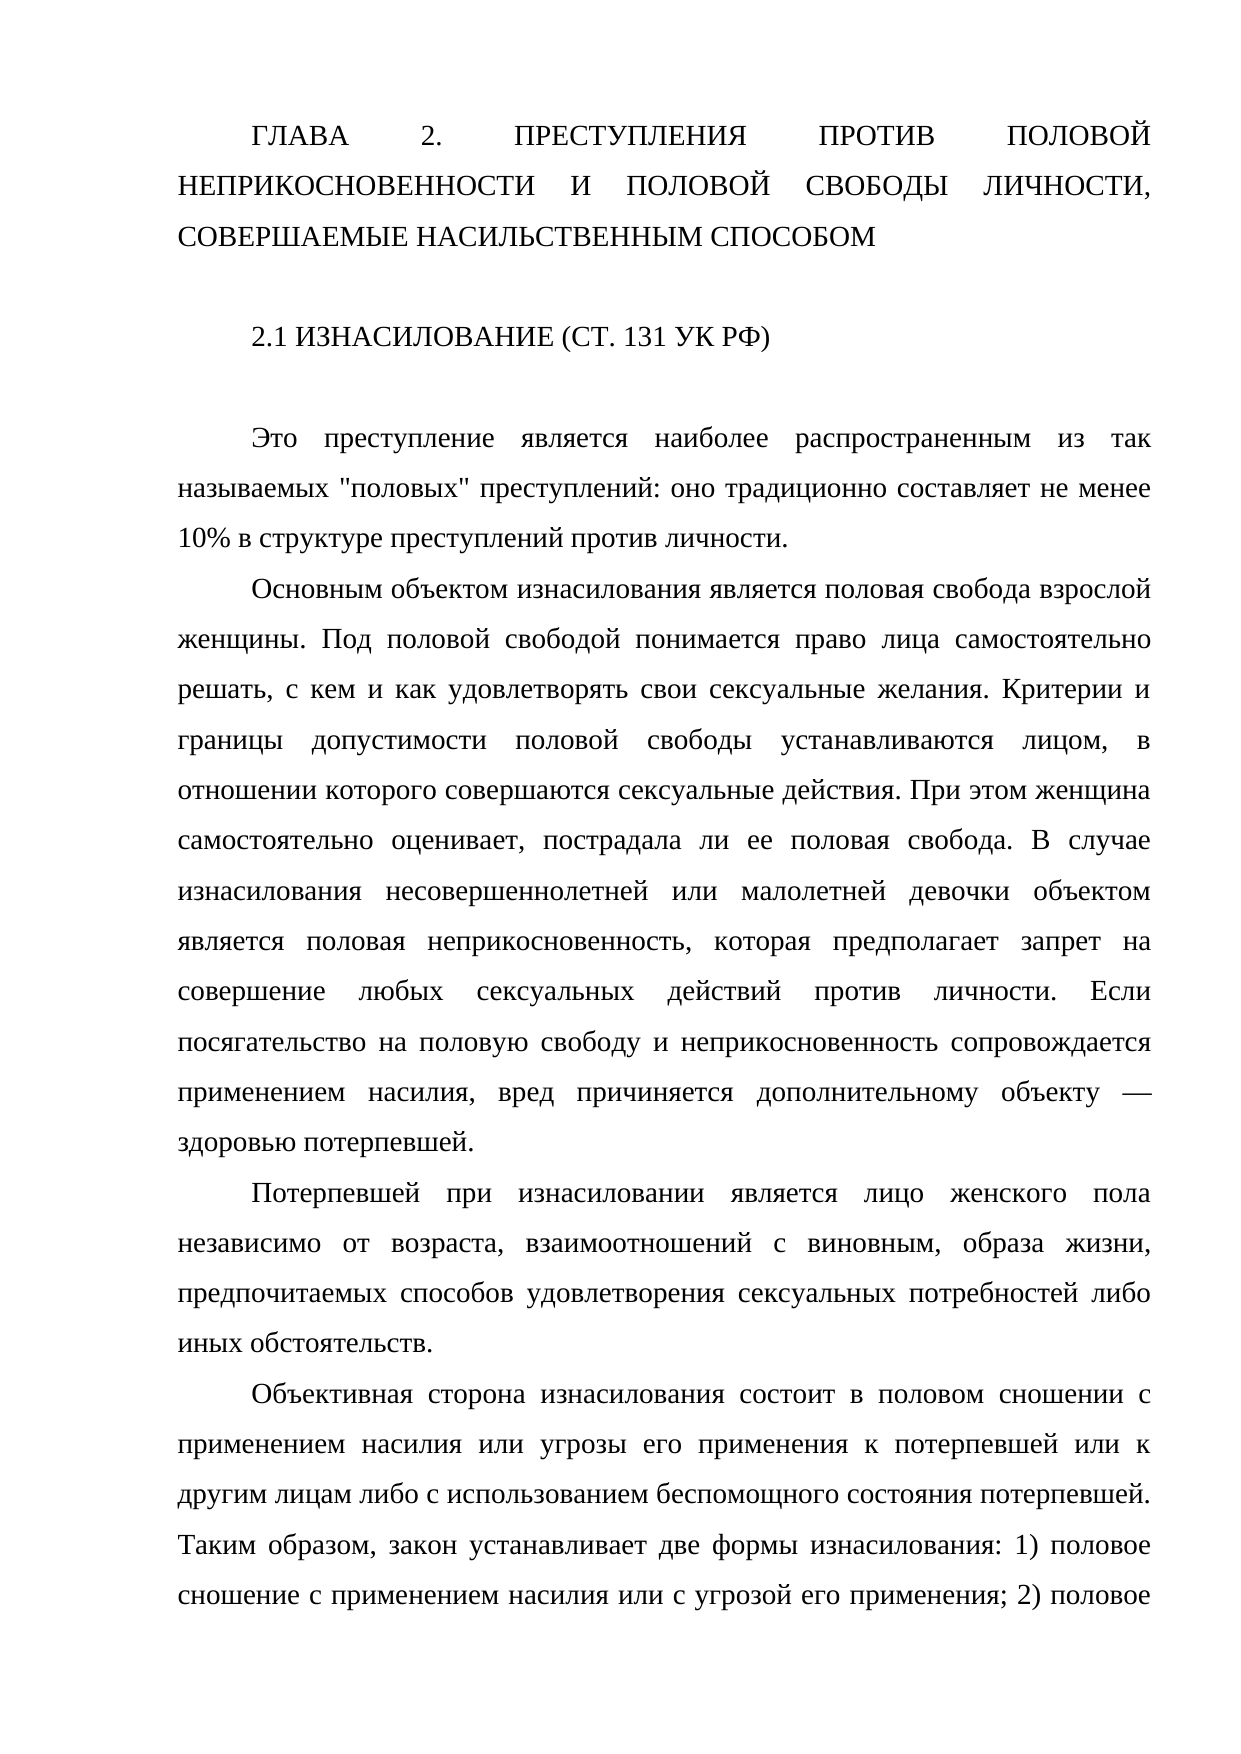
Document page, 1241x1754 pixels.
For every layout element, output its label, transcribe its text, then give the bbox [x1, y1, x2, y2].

text Это преступление является наиболее распространенным из так называемых "половых" преступлений: оно традиционно составляет не менее 10% в структуре преступлений против личности. [177, 420, 1152, 554]
text ГЛАВА 2. ПРЕСТУПЛЕНИЯ ПРОТИВ ПОЛОВОЙ НЕПРИКОСНОВЕННОСТИ И ПОЛОВОЙ СВОБОДЫ ЛИЧНОСТИ, СОВЕРШАЕМЫЕ НАСИЛЬСТВЕННЫМ СПОСОБОМ [177, 118, 1152, 252]
text Основным объектом изнасилования является половая свобода взрослой женщины. Под половой свободой понимается право лица самостоятельно решать, с кем и как удовлетворять свои сексуальные желания. Критерии и границы допустимости половой свободы устанавливаются лицом, в отношении которого совершаются сексуальные действия. При этом женщина самостоятельно оценивает, пострадала ли ее половая свобода. В случае изнасилования несовершеннолетней или малолетней девочки объектом является половая неприкосновенность, которая предполагает запрет на совершение любых сексуальных действий против личности. Если посягательство на половую свободу и неприкосновенность сопровождается применением насилия, вред причиняется дополнительному объекту — здоровью потерпевшей. [177, 571, 1152, 1158]
text 2.1 ИЗНАСИЛОВАНИЕ (СТ. 131 УК РФ) [177, 319, 1152, 353]
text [177, 1376, 1152, 1611]
text Потерпевшей при изнасиловании является лицо женского пола независимо от возраста, взаимоотношений с виновным, образа жизни, предпочитаемых способов удовлетворения сексуальных потребностей либо иных обстоятельств. [177, 1175, 1152, 1359]
